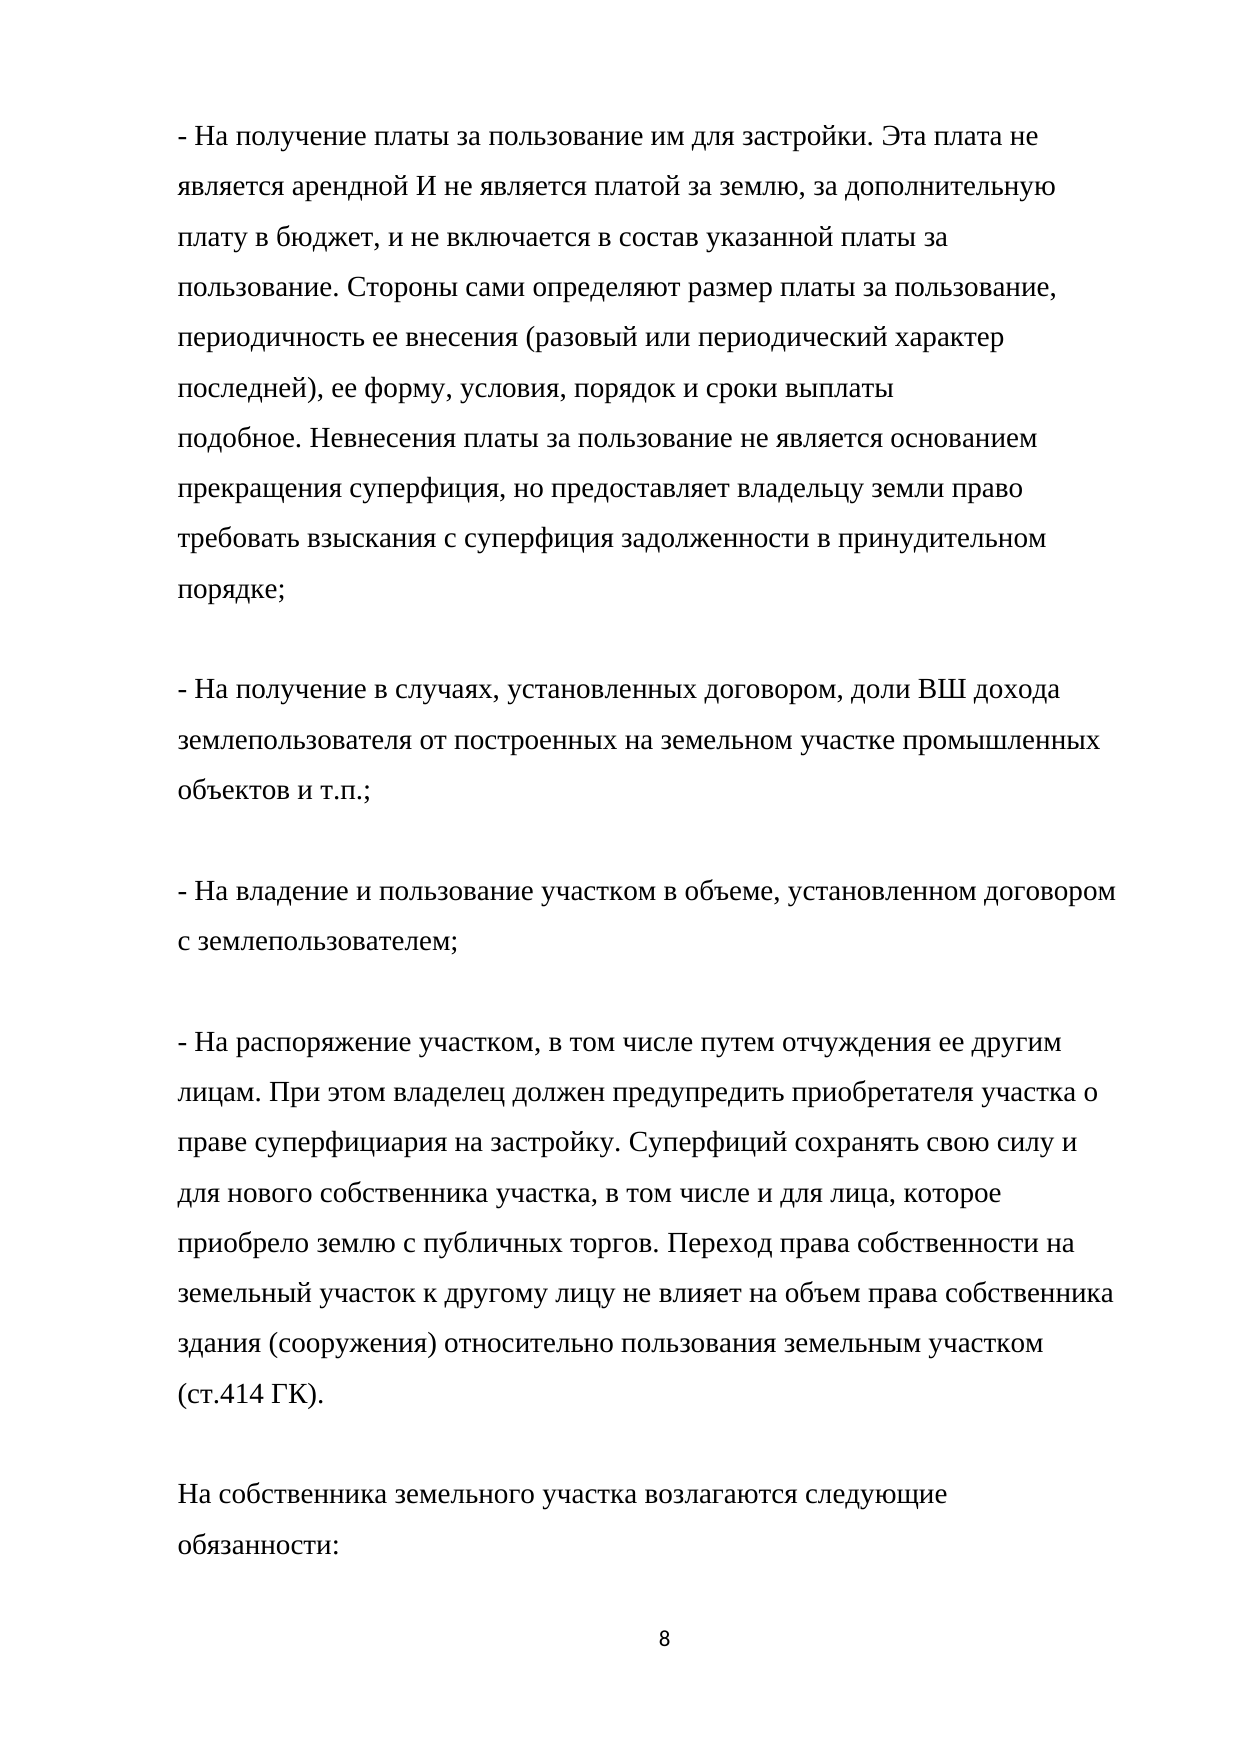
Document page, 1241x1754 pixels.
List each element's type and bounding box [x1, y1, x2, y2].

text [177, 118, 1122, 1611]
